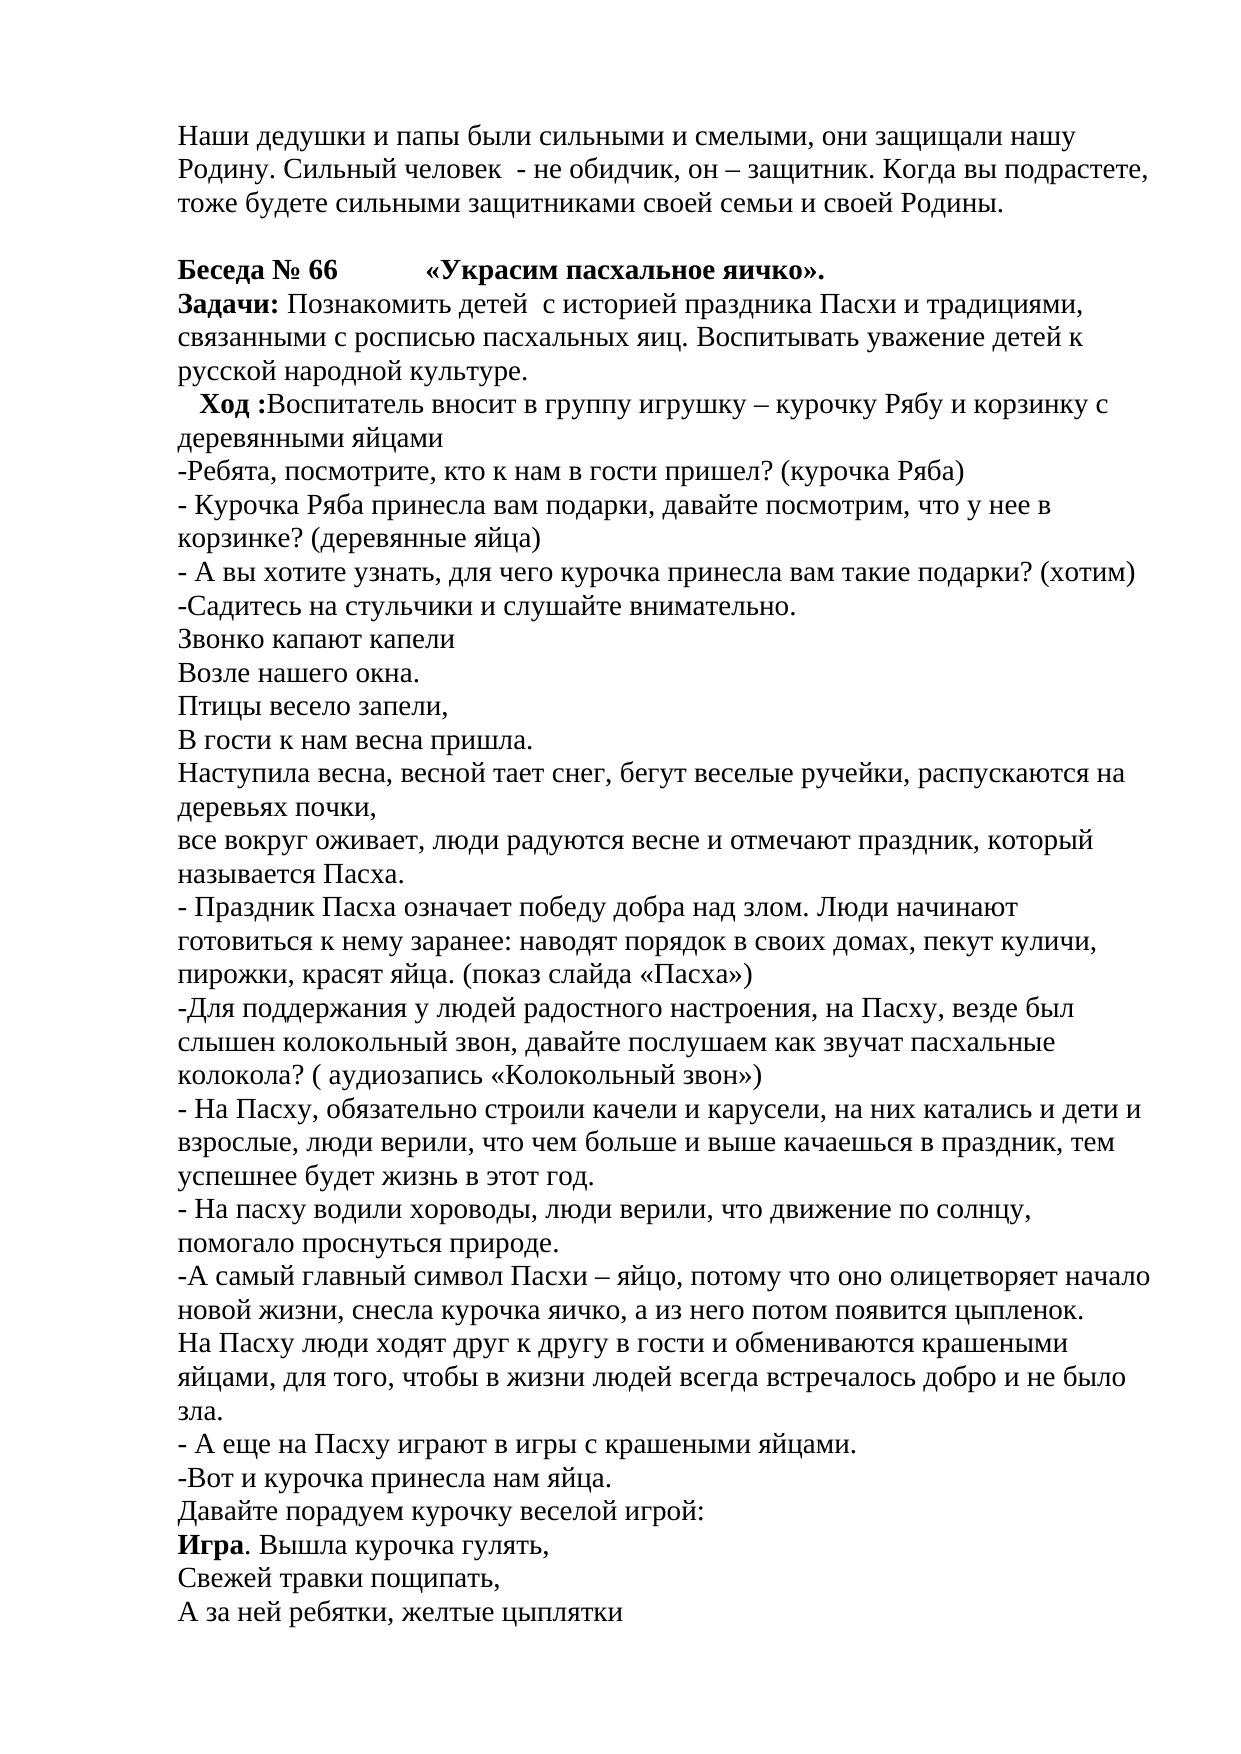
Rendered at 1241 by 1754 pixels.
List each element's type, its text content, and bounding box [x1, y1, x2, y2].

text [177, 386, 1152, 1627]
text Задачи: Познакомить детей с историей праздника Пасхи и традициями, связанными с росписью пасхальных яиц. Воспитывать уважение детей к русской народной культуре. [177, 286, 1152, 386]
text Наши дедушки и папы были сильными и смелыми, они защищали нашу Родину. Сильный человек - не обидчик, он – защитник. Когда вы подрастете, тоже будете сильными защитниками своей семьи и своей Родины. [177, 118, 1152, 219]
text Беседа № 66 «Украсим пасхальное яичко». [177, 252, 1152, 286]
